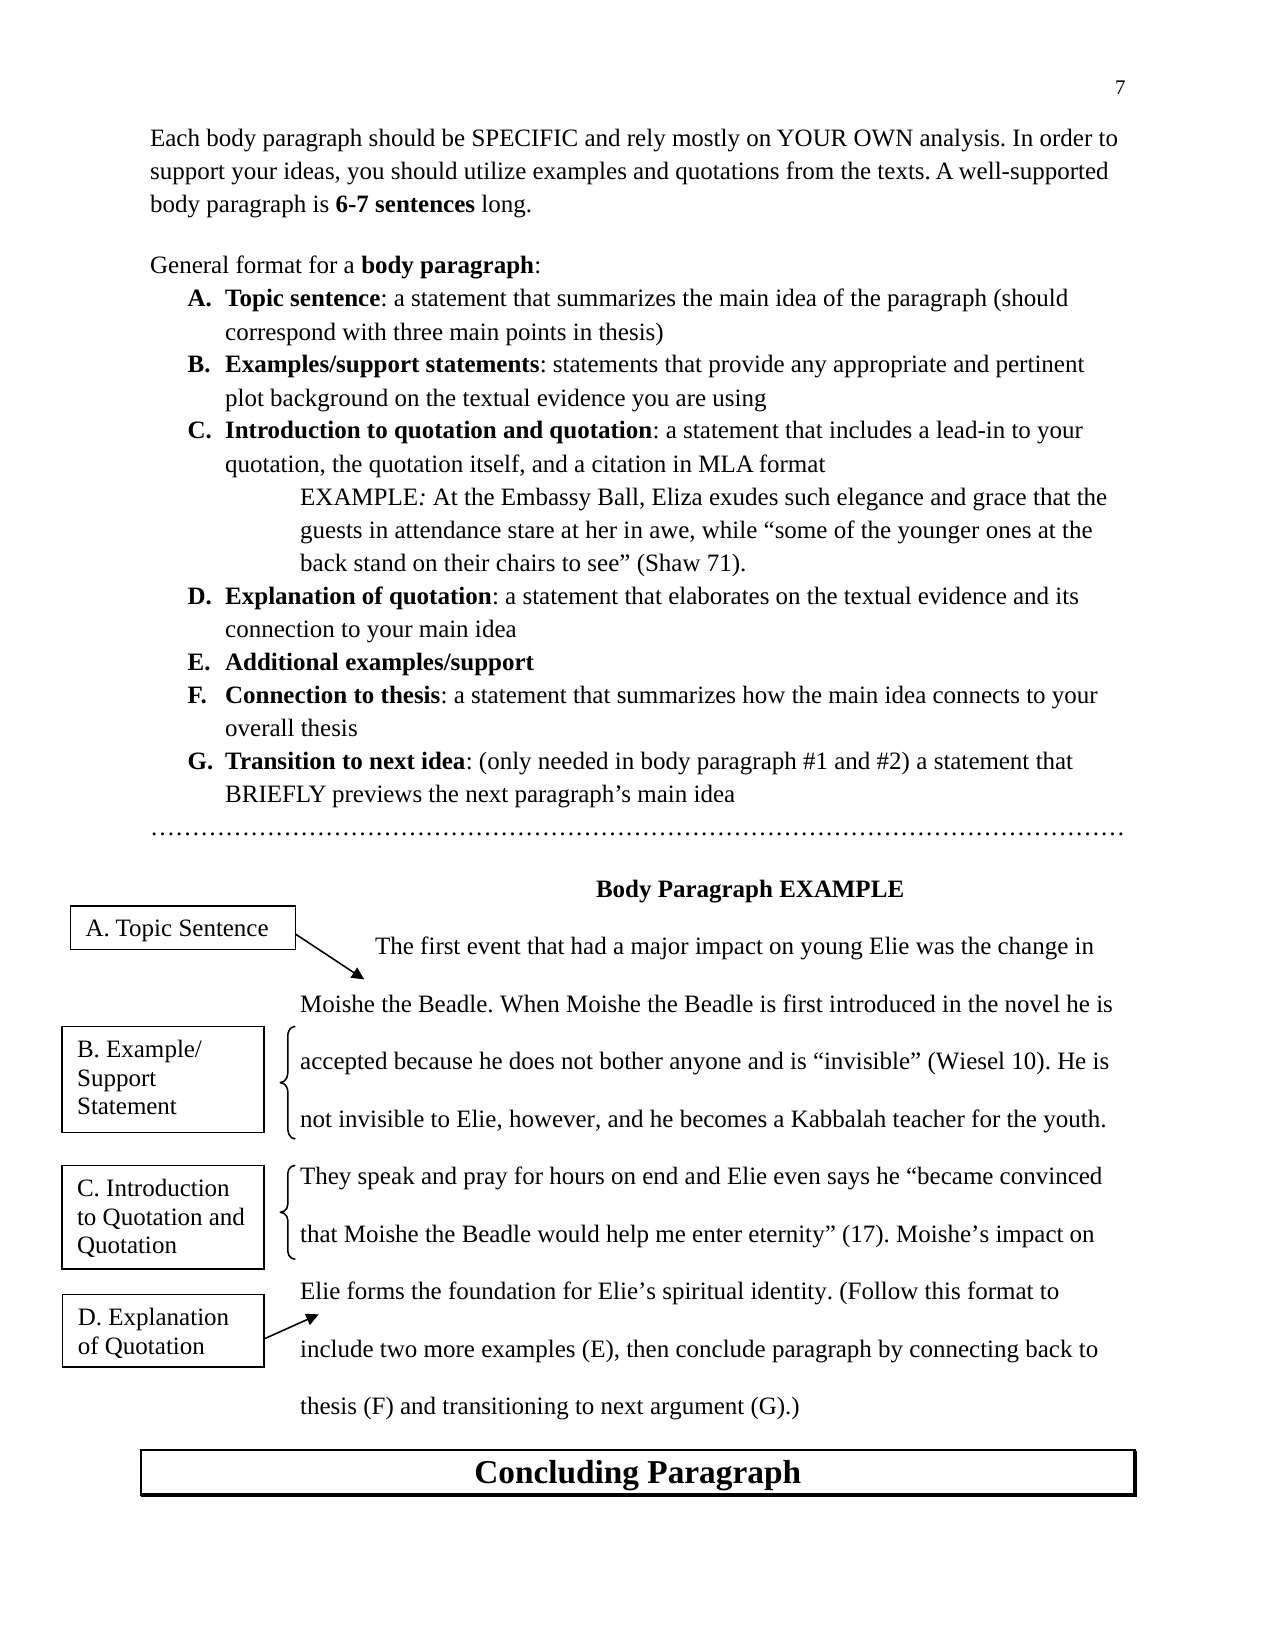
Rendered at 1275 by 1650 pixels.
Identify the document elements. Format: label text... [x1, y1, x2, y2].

text EXAMPLE: At the Embassy Ball, Eliza exudes such elegance and grace that the guests in attendance stare at her in awe, while “some of the younger ones at the back stand on their chairs to see” (Shaw 71). [300, 482, 1125, 576]
subtitle The first event that had a major impact on young Elie was the change in Moishe the Beadle. When Moishe the Beadle is first introduced in the novel he is accepted because he does not bother anyone and is “invisible” (Wiesel 10). He is not invisible to Elie, however, and he becomes a Kabbalah teacher for the youth. They speak and pray for hours on end and Elie even says he “became convinced that Moishe the Beadle would help me enter eternity” (17). Moishe’s impact on Elie forms the foundation for Elie’s spiritual identity. (Follow this format to include two more examples (E), then conclude paragraph by connecting back to thesis (F) and transitioning to next argument (G).) [300, 931, 1125, 1420]
text Concluding Paragraph [142, 1451, 1133, 1493]
list Introduction to quotation and quotation: a statement that includes a lead-in to your quotation, the quotation itself, and a citation in MLA format [187, 416, 1125, 477]
list Connection to thesis: a statement that summarizes how the main idea connects to your overall thesis [187, 680, 1125, 742]
text ……………………………………………………………………………………………………… [150, 812, 1125, 841]
list Additional examples/support [187, 647, 1125, 676]
list Transition to next idea: (only needed in body paragraph #1 and #2) a statement that BRIEFLY previews the next paragraph’s main idea [187, 746, 1125, 808]
list Explanation of quotation: a statement that elaborates on the textual evidence and its connection to your main idea [187, 581, 1125, 642]
list Examples/support statements: statements that provide any appropriate and pertinent plot background on the textual evidence you are using [187, 349, 1125, 411]
text Each body paragraph should be SPECIFIC and rely mostly on YOUR OWN analysis. In order to support your ideas, you should utilize examples and quotations from the texts. A well-supported body paragraph is 6-7 sentences long. [150, 123, 1125, 218]
text General format for a body paragraph: [150, 251, 1125, 279]
subtitle Body Paragraph EXAMPLE [300, 874, 1125, 902]
list Topic sentence: a statement that summarizes the main idea of the paragraph (should correspond with three main points in thesis) [187, 283, 1125, 345]
